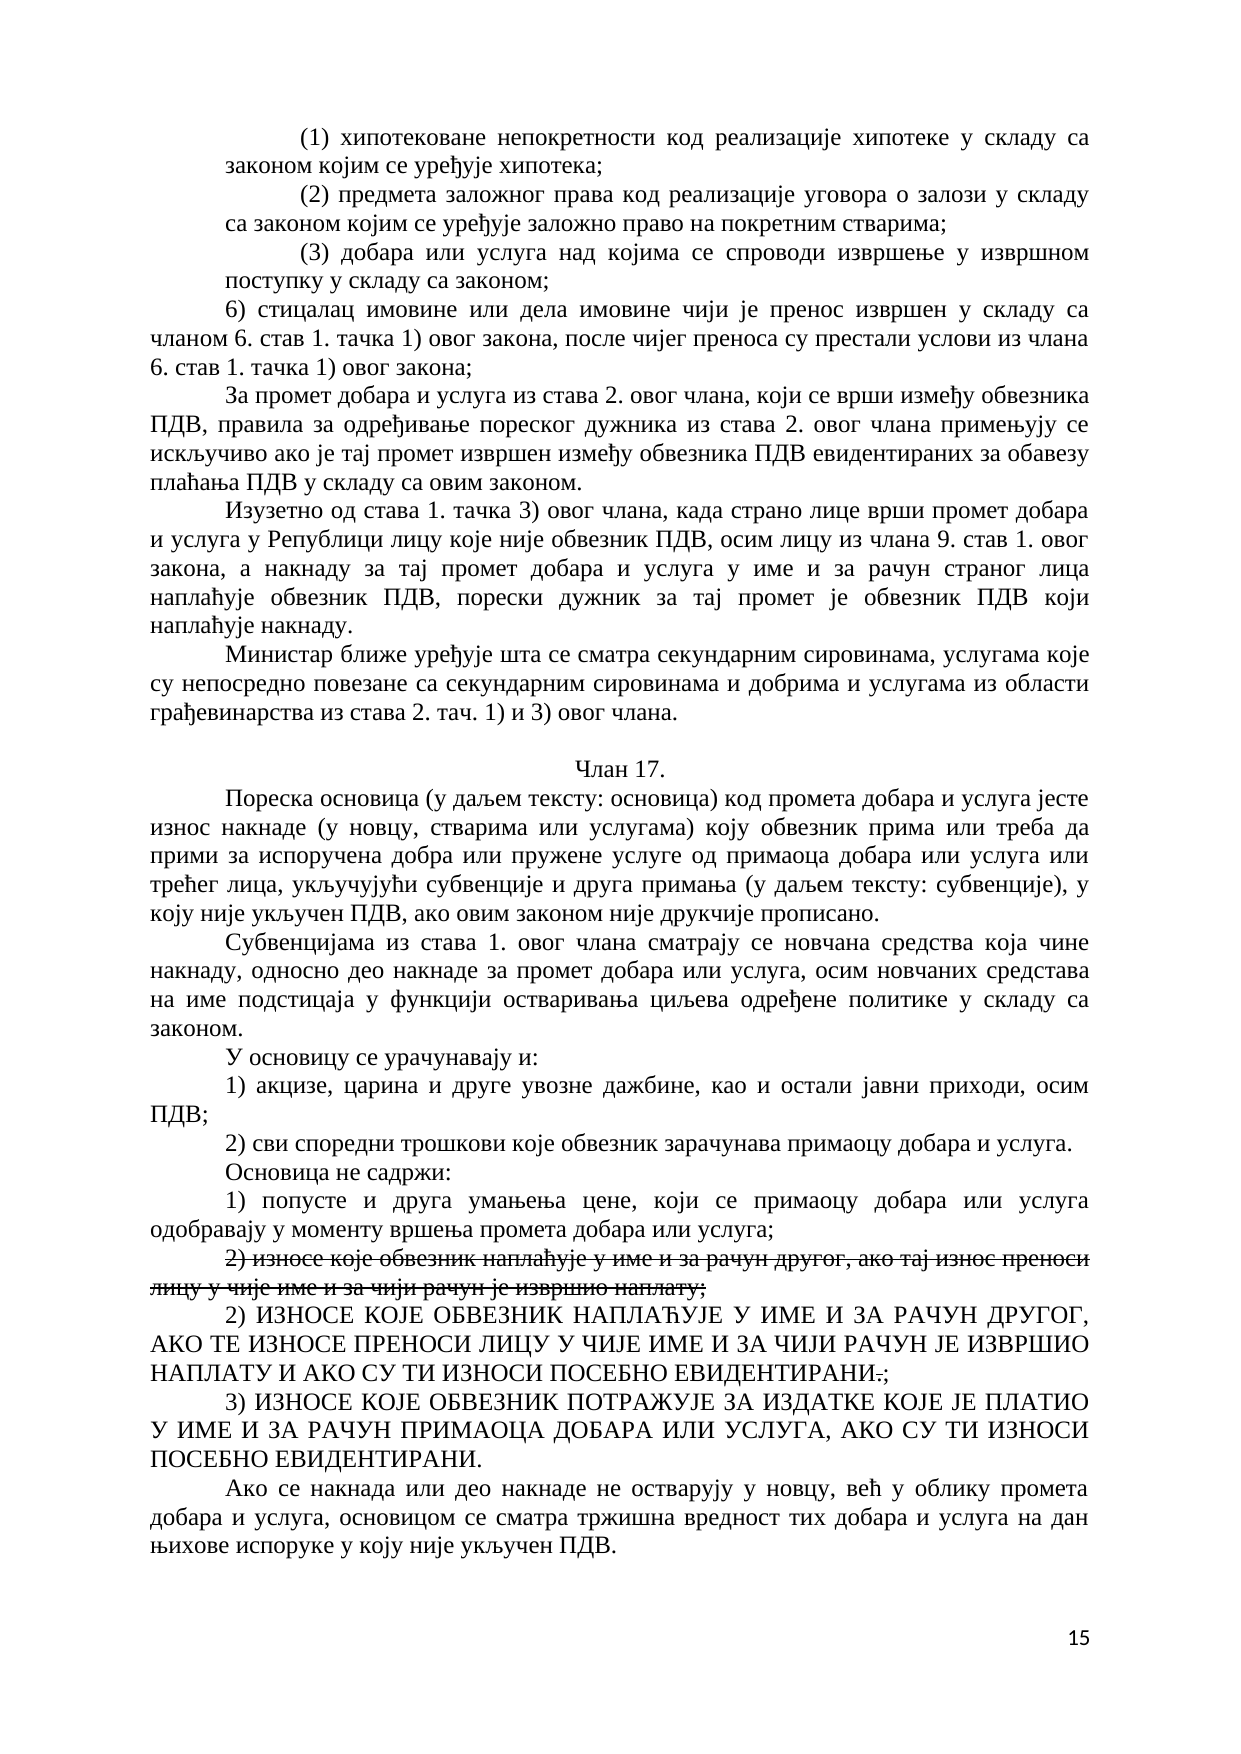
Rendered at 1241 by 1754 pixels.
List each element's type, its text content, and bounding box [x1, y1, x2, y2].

text У основицу се урачунавају и: [150, 1042, 1090, 1071]
text 2) сви споредни трошкови које обвезник зарачунава примаоцу добара и услуга. [150, 1128, 1090, 1157]
text (3) добара или услуга над којима се спроводи извршење у извршном поступку у складу са законом; [225, 237, 1090, 294]
text Изузетно од става 1. тачка 3) овог члана, када страно лице врши промет добара и услуга у Републици лицу које није обвезник ПДВ, осим лицу из члана 9. став 1. овог закона, а накнаду за тај промет добара и услуга у име и за рачун страног лица наплаћује обвезник ПДВ, порески дужник за тај промет је обвезник ПДВ који наплаћује накнаду. [150, 496, 1090, 639]
text 1) акцизе, царина и друге увозне дажбине, као и остали јавни приходи, осим ПДВ; [150, 1071, 1090, 1128]
text Субвенцијама из става 1. овог члана сматрају се новчана средства која чине накнаду, односно део накнаде за промет добара или услуга, осим новчаних средстава на име подстицаја у функцији остваривања циљева одређене политике у складу са законом. [150, 927, 1090, 1042]
text 3) ИЗНОСЕ КОЈЕ ОБВЕЗНИК ПОТРАЖУЈЕ ЗА ИЗДАТКЕ КОЈЕ ЈЕ ПЛАТИО У ИМЕ И ЗА РАЧУН ПРИМАОЦА ДОБАРА ИЛИ УСЛУГА, АКО СУ ТИ ИЗНОСИ ПОСЕБНО ЕВИДЕНТИРАНИ. [150, 1387, 1090, 1473]
text (2) предмета заложног права код реализације уговора о залози у складу са законом којим се уређује заложно право на покретним стварима; [225, 179, 1090, 237]
text За промет добара и услуга из става 2. овог члана, који се врши између обвезника ПДВ, правила за одређивање пореског дужника из става 2. овог члана примењују се искључиво ако је тај промет извршен између обвезника ПДВ евидентираних за обавезу плаћања ПДВ у складу са овим законом. [150, 381, 1090, 496]
text Пореска основица (у даљем тексту: основица) код промета добара и услуга јесте износ накнаде (у новцу, стварима или услугама) коју обвезник прима или треба да прими за испоручена добра или пружене услуге од примаоца добара или услуга или трећег лица, укључујући субвенције и друга примања (у даљем тексту: субвенције), у коју није укључен ПДВ, ако овим законом није друкчије прописано. [150, 783, 1090, 927]
text (1) хипотековане непокретности код реализације хипотеке у складу са законом којим се уређује хипотека; [225, 122, 1090, 179]
text 6) стицалац имовине или дела имовине чији је пренос извршен у складу са чланом 6. став 1. тачка 1) овог закона, после чијег преноса су престали услови из члана 6. став 1. тачка 1) овог закона; [150, 294, 1090, 381]
text Ако се накнада или део накнаде не остварују у новцу, већ у облику промета добара и услуга, основицом се сматра тржишна вредност тих добара и услуга на дан њихове испоруке у коју није укључен ПДВ. [150, 1473, 1090, 1559]
text Члан 17. [150, 754, 1090, 783]
text 1) попусте и друга умањења цене, који се примаоцу добара или услуга одобравају у моменту вршења промета добара или услуга; [150, 1186, 1090, 1243]
text 2) ИЗНОСЕ КОЈЕ ОБВЕЗНИК НАПЛАЋУЈЕ У ИМЕ И ЗА РАЧУН ДРУГОГ, АКО ТЕ ИЗНОСЕ ПРЕНОСИ ЛИЦУ У ЧИЈЕ ИМЕ И ЗА ЧИЈИ РАЧУН ЈЕ ИЗВРШИО НАПЛАТУ И АКО СУ ТИ ИЗНОСИ ПОСЕБНО ЕВИДЕНТИРАНИ.; [150, 1301, 1090, 1387]
text Министар ближе уређује шта се сматра секундарним сировинама, услугама које су непосредно повезане са секундарним сировинама и добрима и услугама из области грађевинарства из става 2. тач. 1) и 3) овог члана. [150, 639, 1090, 726]
text Основица не садржи: [150, 1157, 1090, 1186]
text 2) износе које обвезник наплаћује у име и за рачун другог, ако тај износ преноси лицу у чије име и за чији рачун је извршио наплату; [150, 1243, 1090, 1301]
